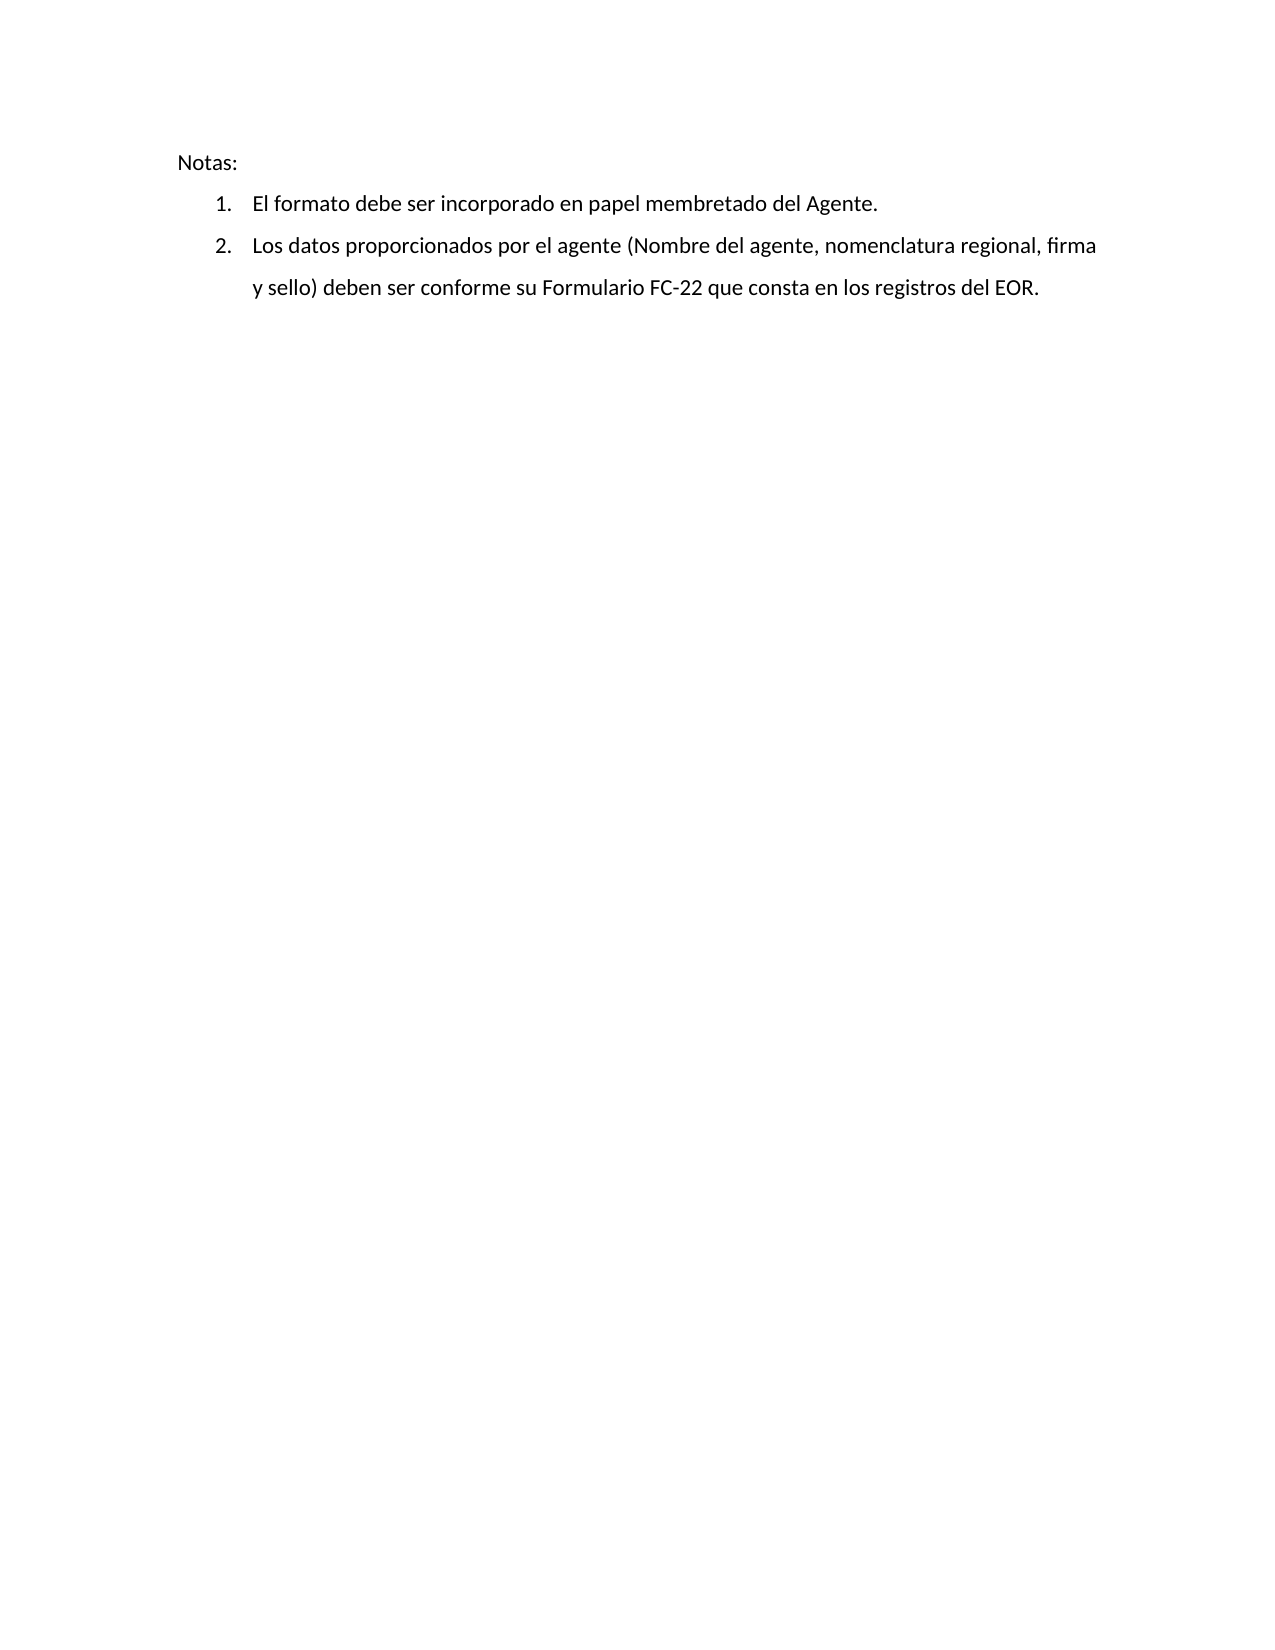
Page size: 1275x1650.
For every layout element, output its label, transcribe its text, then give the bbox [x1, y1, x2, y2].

list El formato debe ser incorporado en papel membretado del Agente. [215, 189, 1098, 218]
text Notas: [177, 148, 1098, 176]
list Los datos proporcionados por el agente (Nombre del agente, nomenclatura regional, firma y sello) deben ser conforme su Formulario FC-22 que consta en los registros del EOR. [215, 232, 1098, 302]
